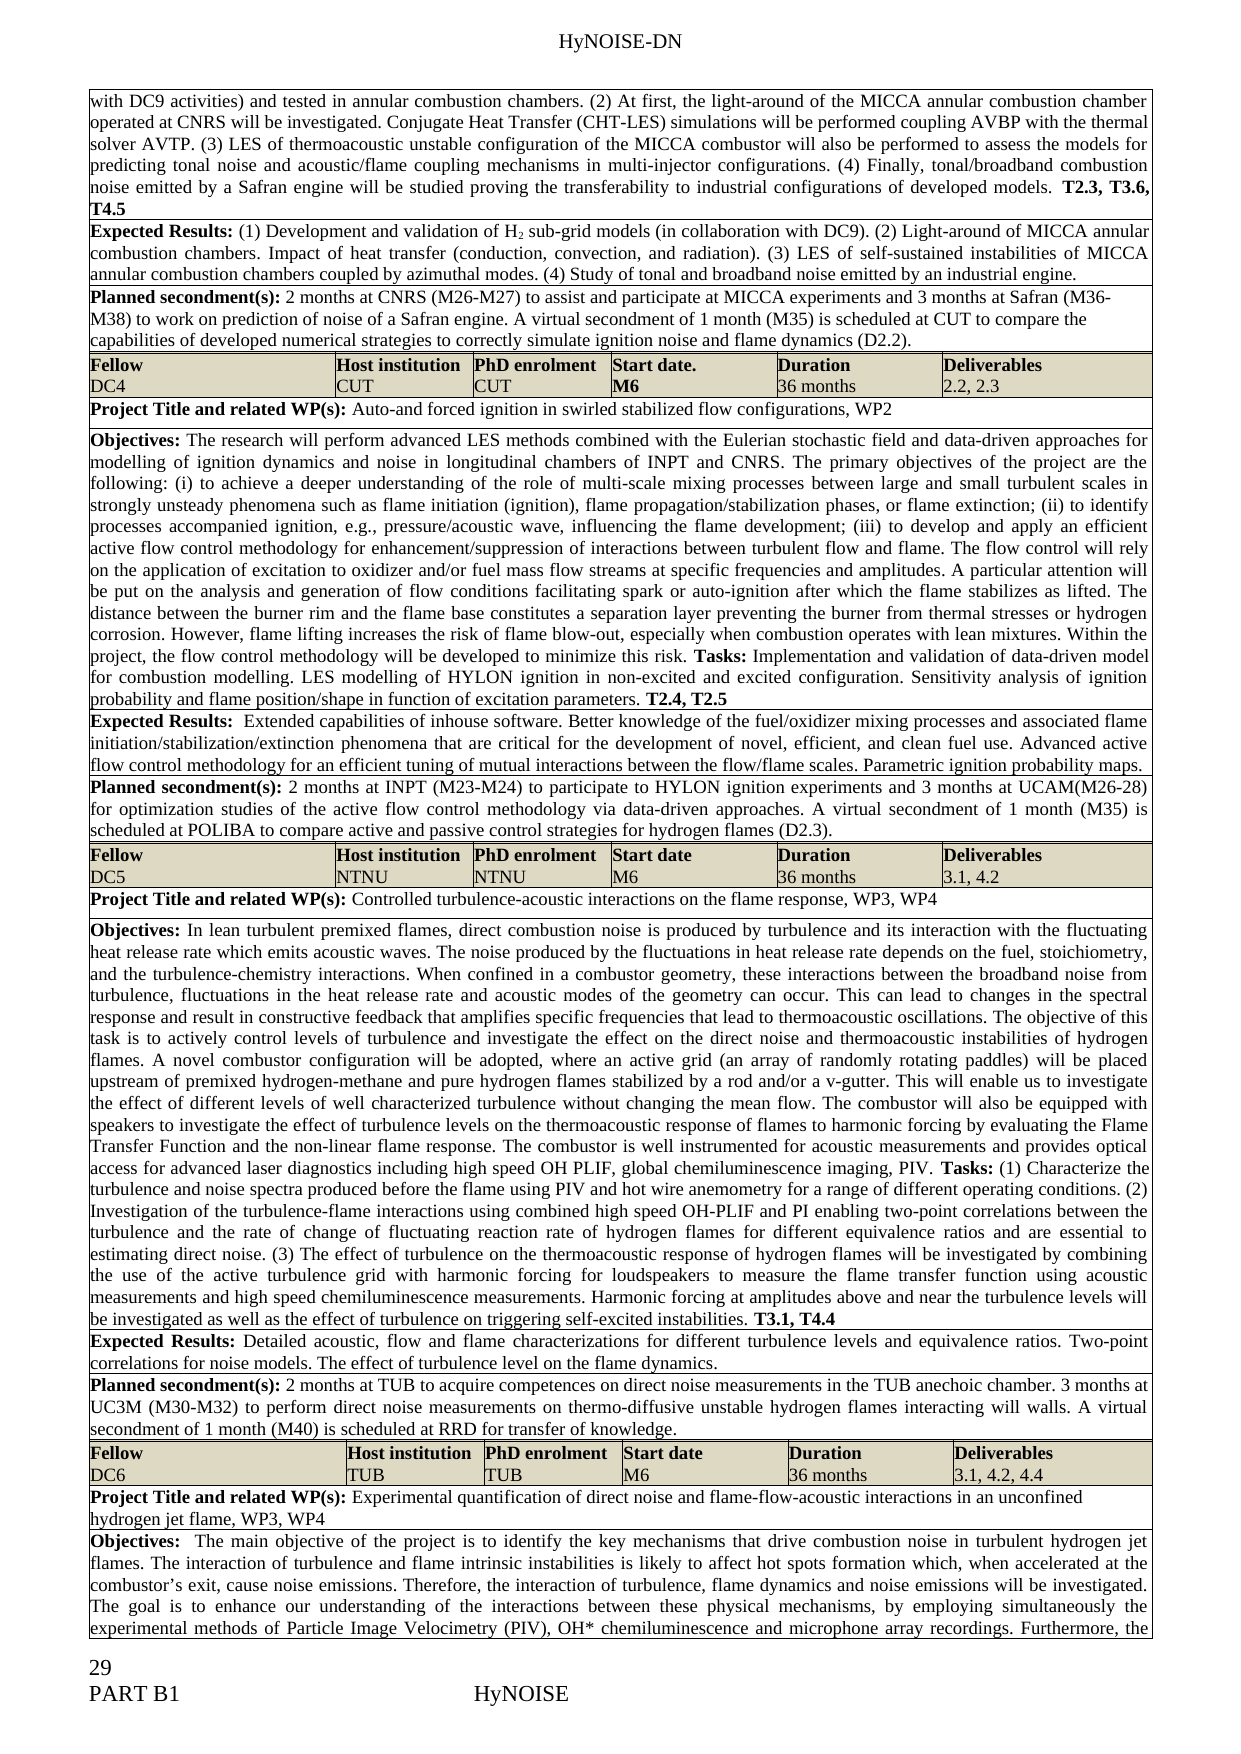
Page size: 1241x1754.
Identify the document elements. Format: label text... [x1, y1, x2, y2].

table_cell Planned secondment(s): 2 months at CNRS (M26-M27) to assist and participate at MICCA experiments and 3 months at Safran (M36-M38) to work on prediction of noise of a Safran engine. A virtual secondment of 1 month (M35) is scheduled at CUT to compare the capabilities of developed numerical strategies to correctly simulate ignition noise and flame dynamics (D2.2). [90, 286, 1152, 351]
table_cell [90, 90, 1152, 219]
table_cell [90, 1530, 1152, 1638]
table_cell Host institution CUT [336, 354, 473, 397]
table_cell Project Title and related WP(s): Controlled turbulence-acoustic interactions on the flame response, WP3, WP4 [90, 888, 1152, 918]
table_cell Start date M6 [623, 1442, 788, 1485]
table_cell PhD enrolment TUB [485, 1442, 622, 1485]
table_cell Deliverables 3.1, 4.2 [943, 844, 1152, 887]
table_cell Duration 36 months [789, 1442, 953, 1485]
table_cell Host institution NTNU [336, 844, 473, 887]
table_cell Fellow DC5 [90, 844, 335, 887]
table_cell Fellow DC4 [90, 354, 335, 397]
table_cell Host institution TUB [347, 1442, 484, 1485]
table_cell Start date M6 [612, 844, 777, 887]
table_cell Planned secondment(s): 2 months at INPT (M23-M24) to participate to HYLON ignition experiments and 3 months at UCAM(M26-28) for optimization studies of the active flow control methodology via data-driven approaches. A virtual secondment of 1 month (M35) is scheduled at POLIBA to compare active and passive control strategies for hydrogen flames (D2.3). [90, 776, 1152, 841]
table_cell Planned secondment(s): 2 months at TUB to acquire competences on direct noise measurements in the TUB anechoic chamber. 3 months at UC3M (M30-M32) to perform direct noise measurements on thermo-diffusive unstable hydrogen flames interacting will walls. A virtual secondment of 1 month (M40) is scheduled at RRD for transfer of knowledge. [90, 1374, 1152, 1439]
table_cell PhD enrolment NTNU [474, 844, 611, 887]
table_cell Expected Results: (1) Development and validation of H2 sub-grid models (in collaboration with DC9). (2) Light-around of MICCA annular combustion chambers. Impact of heat transfer (conduction, convection, and radiation). (3) LES of self-sustained instabilities of MICCA annular combustion chambers coupled by azimuthal modes. (4) Study of tonal and broadband noise emitted by an industrial engine. [90, 220, 1152, 285]
table_cell Objectives: In lean turbulent premixed flames, direct combustion noise is produced by turbulence and its interaction with the fluctuating heat release rate which emits acoustic waves. The noise produced by the fluctuations in heat release rate depends on the fuel, stoichiometry, and the turbulence-chemistry interactions. When confined in a combustor geometry, these interactions between the broadband noise from turbulence, fluctuations in the heat release rate and acoustic modes of the geometry can occur. This can lead to changes in the spectral response and result in constructive feedback that amplifies specific frequencies that lead to thermoacoustic oscillations. The objective of this task is to actively control levels of turbulence and investigate the effect on the direct noise and thermoacoustic instabilities of hydrogen flames. A novel combustor configuration will be adopted, where an active grid (an array of randomly rotating paddles) will be placed upstream of premixed hydrogen-methane and pure hydrogen flames stabilized by a rod and/or a v-gutter. This will enable us to investigate the effect of different levels of well characterized turbulence without changing the mean flow. The combustor will also be equipped with speakers to investigate the effect of turbulence levels on the thermoacoustic response of flames to harmonic forcing by evaluating the Flame Transfer Function and the non-linear flame response. The combustor is well instrumented for acoustic measurements and provides optical access for advanced laser diagnostics including high speed OH PLIF, global chemiluminescence imaging, PIV. Tasks: (1) Characterize the turbulence and noise spectra produced before the flame using PIV and hot wire anemometry for a range of different operating conditions. (2) Investigation of the turbulence-flame interactions using combined high speed OH-PLIF and PI enabling two-point correlations between the turbulence and the rate of change of fluctuating reaction rate of hydrogen flames for different equivalence ratios and are essential to estimating direct noise. (3) The effect of turbulence on the thermoacoustic response of hydrogen flames will be investigated by combining the use of the active turbulence grid with harmonic forcing for loudspeakers to measure the flame transfer function using acoustic measurements and high speed chemiluminescence measurements. Harmonic forcing at amplitudes above and near the turbulence levels will be investigated as well as the effect of turbulence on triggering self-excited instabilities. T3.1, T4.4 [90, 919, 1152, 1329]
table_cell PhD enrolment CUT [474, 354, 611, 397]
table_cell Expected Results: Extended capabilities of inhouse software. Better knowledge of the fuel/oxidizer mixing processes and associated flame initiation/stabilization/extinction phenomena that are critical for the development of novel, efficient, and clean fuel use. Advanced active flow control methodology for an efficient tuning of mutual interactions between the flow/flame scales. Parametric ignition probability maps. [90, 710, 1152, 775]
table_cell Start date. M6 [612, 354, 777, 397]
table_cell Project Title and related WP(s): Experimental quantification of direct noise and flame-flow-acoustic interactions in an unconfined hydrogen jet flame, WP3, WP4 [90, 1486, 1152, 1529]
table_cell Duration 36 months [778, 844, 942, 887]
table_cell Deliverables 3.1, 4.2, 4.4 [954, 1442, 1152, 1485]
table_cell Fellow DC6 [90, 1442, 346, 1485]
table_cell Deliverables 2.2, 2.3 [943, 354, 1152, 397]
table_cell Objectives: The research will perform advanced LES methods combined with the Eulerian stochastic field and data-driven approaches for modelling of ignition dynamics and noise in longitudinal chambers of INPT and CNRS. The primary objectives of the project are the following: (i) to achieve a deeper understanding of the role of multi-scale mixing processes between large and small turbulent scales in strongly unsteady phenomena such as flame initiation (ignition), flame propagation/stabilization phases, or flame extinction; (ii) to identify processes accompanied ignition, e.g., pressure/acoustic wave, influencing the flame development; (iii) to develop and apply an efficient active flow control methodology for enhancement/suppression of interactions between turbulent flow and flame. The flow control will rely on the application of excitation to oxidizer and/or fuel mass flow streams at specific frequencies and amplitudes. A particular attention will be put on the analysis and generation of flow conditions facilitating spark or auto-ignition after which the flame stabilizes as lifted. The distance between the burner rim and the flame base constitutes a separation layer preventing the burner from thermal stresses or hydrogen corrosion. However, flame lifting increases the risk of flame blow-out, especially when combustion operates with lean mixtures. Within the project, the flow control methodology will be developed to minimize this risk. Tasks: Implementation and validation of data-driven model for combustion modelling. LES modelling of HYLON ignition in non-excited and excited configuration. Sensitivity analysis of ignition probability and flame position/shape in function of excitation parameters. T2.4, T2.5 [90, 429, 1152, 709]
table_cell Project Title and related WP(s): Auto-and forced ignition in swirled stabilized flow configurations, WP2 [90, 398, 1152, 428]
table_cell Expected Results: Detailed acoustic, flow and flame characterizations for different turbulence levels and equivalence ratios. Two-point correlations for noise models. The effect of turbulence level on the flame dynamics. [90, 1330, 1152, 1373]
table_cell Duration 36 months [778, 354, 942, 397]
